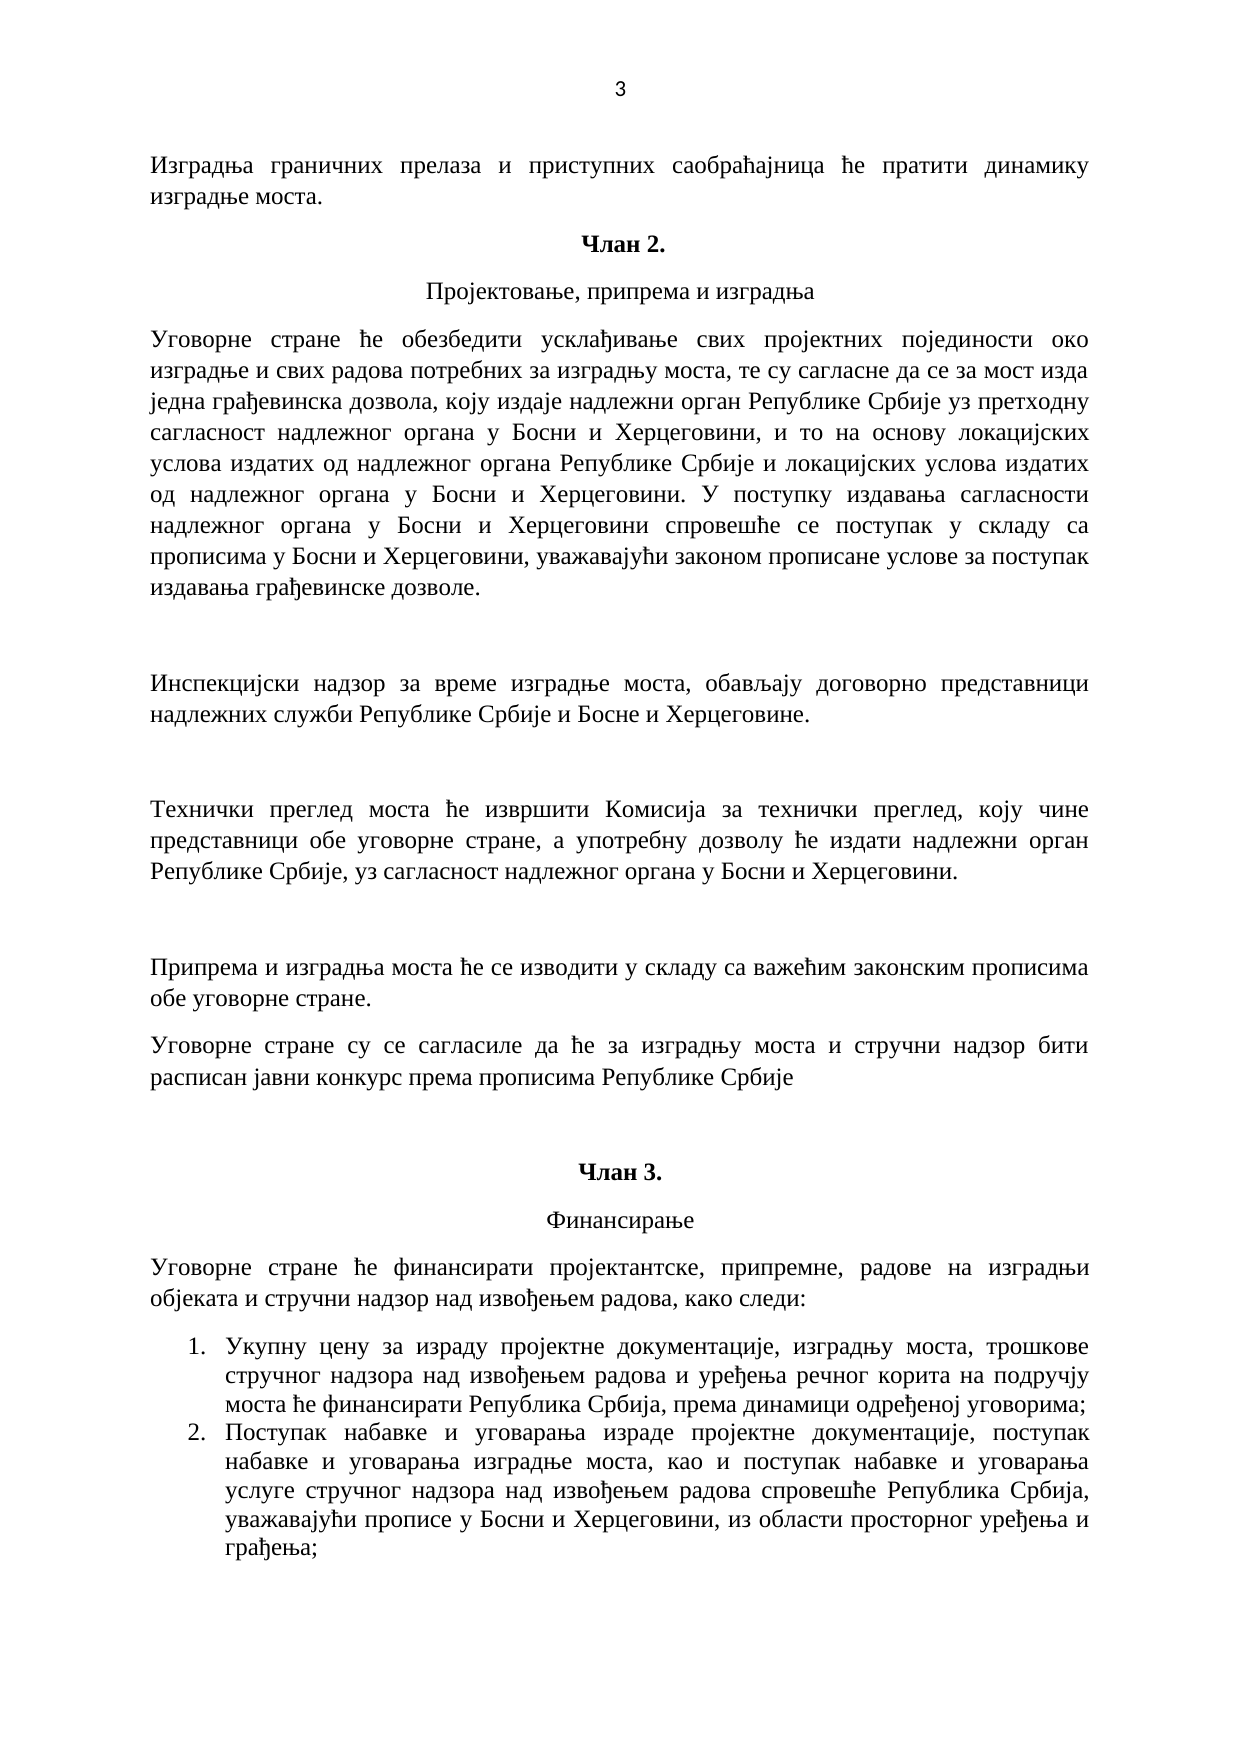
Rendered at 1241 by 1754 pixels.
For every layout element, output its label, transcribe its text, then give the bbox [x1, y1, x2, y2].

text Пројектовање, припрема и изградња [150, 276, 1090, 305]
text Припрема и изградња моста ће се изводити у складу са важећим законским прописима обе уговорне стране. [150, 952, 1090, 1012]
text Инспекцијски надзор за време изградње моста, обављају договорно представници надлежних служби Републике Србије и Босне и Херцеговине. [150, 668, 1090, 728]
text Изградња граничних прелаза и приступних саобраћајница ће пратити динамику изградње моста. [150, 150, 1090, 210]
list Поступак набавке и уговарања израде пројектне документације, поступак набавке и уговарања изградње моста, као и поступак набавке и уговарања услуге стручног надзора над извођењем радова спровешће Република Србија, уважавајући прописе у Босни и Херцеговини, из области просторног уређења и грађења; [187, 1417, 1090, 1561]
text Уговорне стране су се сагласиле да ће за изградњу моста и стручни надзор бити расписан јавни конкурс према прописима Републике Србије [150, 1031, 1090, 1090]
text Финансирање [150, 1205, 1090, 1233]
text Члан 3. [150, 1157, 1090, 1186]
text Уговорне стране ће обезбедити усклађивање свих пројектних појединости око изградње и свих радова потребних за изградњу моста, те су сагласне да се за мост изда једна грађевинска дозвола, коју издаје надлежни орган Републике Србије уз претходну сагласност надлежног органа у Босни и Херцеговини, и то на основу локацијских услова издатих од надлежног органа Републике Србије и локацијских услова издатих од надлежног органа у Босни и Херцеговини. У поступку издавања сагласности надлежног органа у Босни и Херцеговини спровешће се поступак у складу са прописима у Босни и Херцеговини, уважавајући законом прописане услове за поступак издавања грађевинске дозволе. [150, 324, 1090, 601]
text Члан 2. [150, 229, 1090, 257]
text Технички преглед моста ће извршити Комисија за технички преглед, коју чине представници обе уговорне стране, а употребну дозволу ће издати надлежни орган Републике Србије, уз сагласност надлежног органа у Босни и Херцеговини. [150, 794, 1090, 885]
text Уговорне стране ће финансирати пројектантске, припремне, радове на изградњи објеката и стручни надзор над извођењем радова, како следи: [150, 1252, 1090, 1312]
list Укупну цену за израду пројектне документације, изградњу моста, трошкове стручног надзора над извођењем радова и уређења речног корита на подручју моста ће финансирати Република Србија, према динамици одређеној уговорима; [187, 1331, 1090, 1417]
